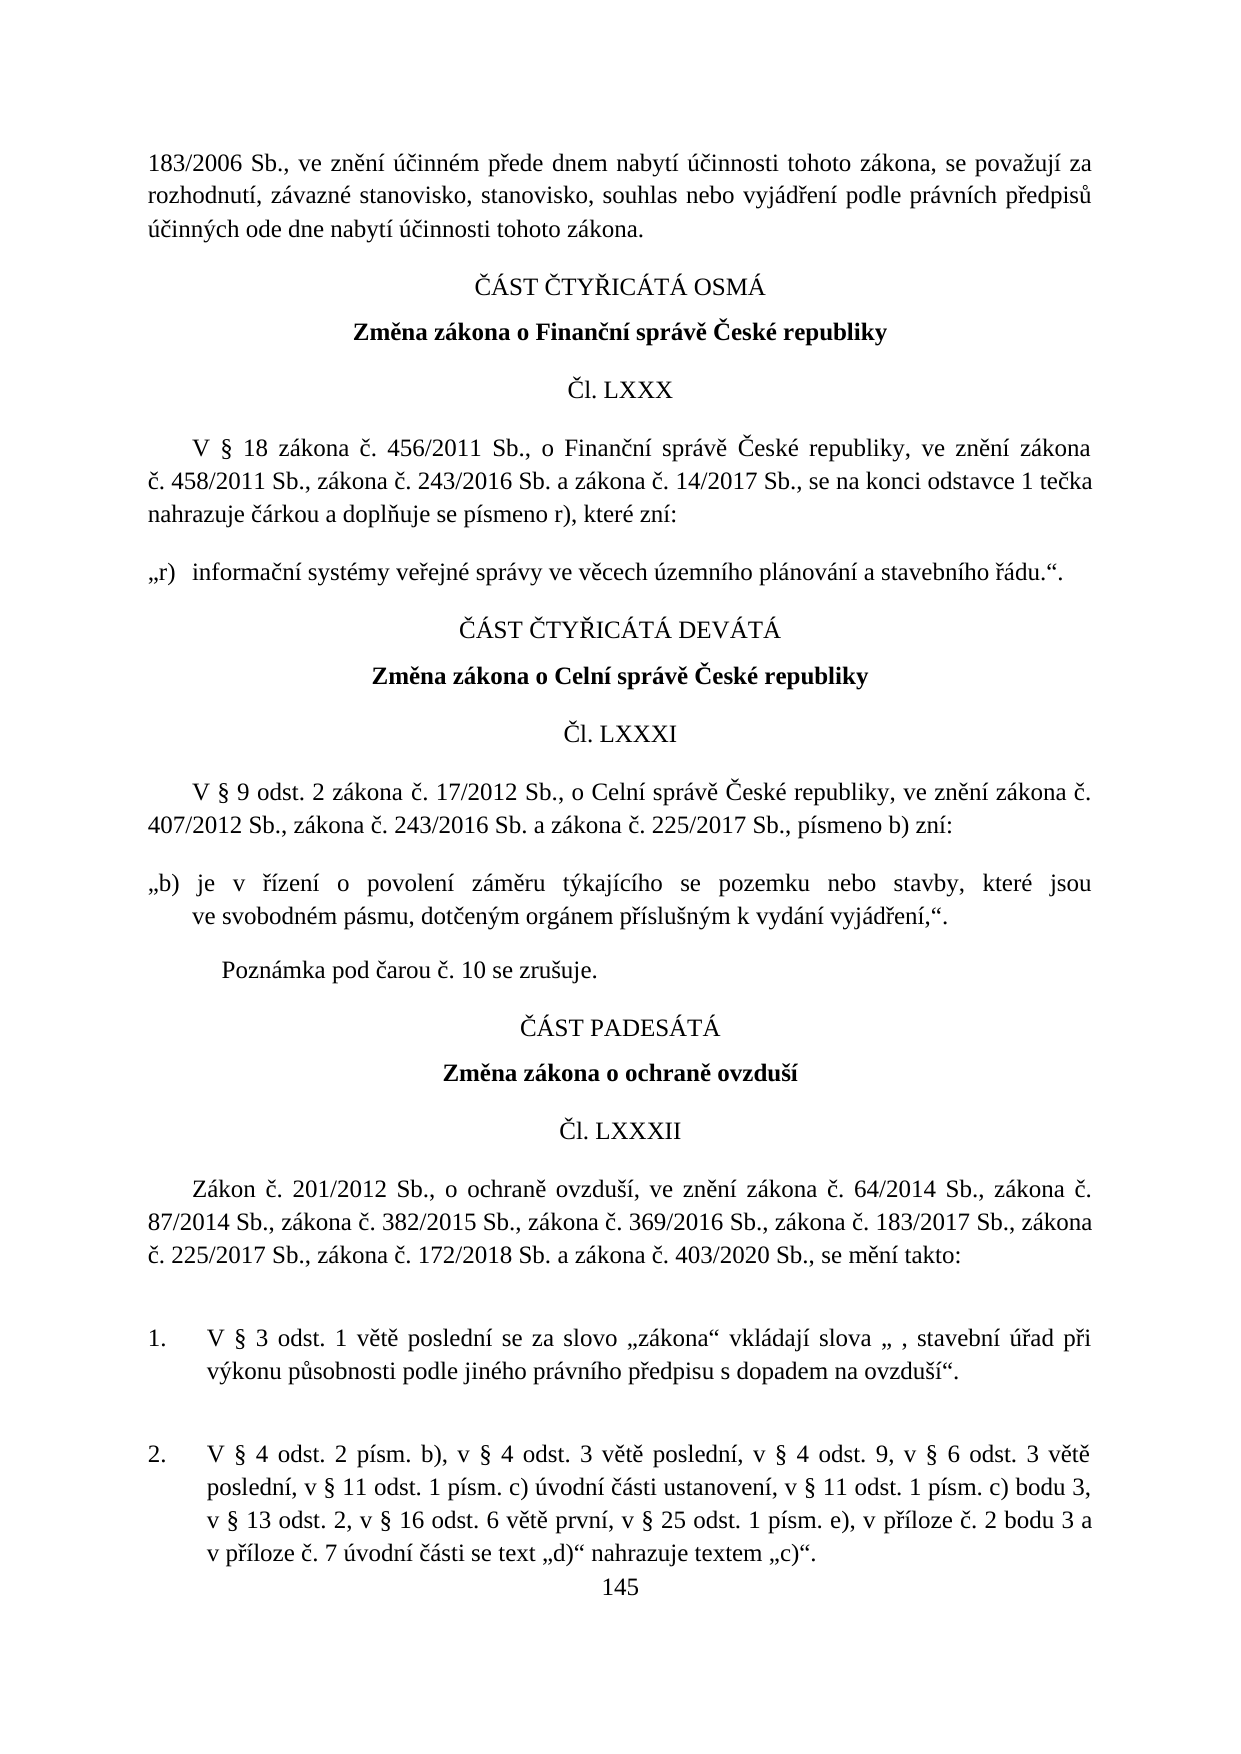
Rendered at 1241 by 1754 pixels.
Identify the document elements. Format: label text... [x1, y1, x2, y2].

text V § 9 odst. 2 zákona č. 17/2012 Sb., o Celní správě České republiky, ve znění zákona č. 407/2012 Sb., zákona č. 243/2016 Sb. a zákona č. 225/2017 Sb., písmeno b) zní: [148, 777, 1093, 839]
text Čl. LXXXI [148, 719, 1093, 748]
text ČÁST PADESÁTÁ [148, 1013, 1093, 1042]
list V § 3 odst. 1 větě poslední se za slovo „zákona“ vkládají slova „ , stavební úřad při výkonu působnosti podle jiného právního předpisu s dopadem na ovzduší“. [148, 1323, 1093, 1385]
text V § 18 zákona č. 456/2011 Sb., o Finanční správě České republiky, ve znění zákona č. 458/2011 Sb., zákona č. 243/2016 Sb. a zákona č. 14/2017 Sb., se na konci odstavce 1 tečka nahrazuje čárkou a doplňuje se písmeno r), které zní: [148, 433, 1093, 528]
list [148, 148, 1093, 242]
text V § 4 odst. 2 písm. b), v § 4 odst. 3 větě poslední, v § 4 odst. 9, v § 6 odst. 3 větě poslední, v § 11 odst. 1 písm. c) úvodní části ustanovení, v § 11 odst. 1 písm. c) bodu 3, v § 13 odst. 2, v § 16 odst. 6 větě první, v § 25 odst. 1 písm. e), v příloze č. 2 bodu 3 a v příloze č. 7 úvodní části se text „d)“ nahrazuje textem „c)“. [148, 1439, 1093, 1567]
text Změna zákona o Celní správě České republiky [148, 661, 1093, 689]
text Čl. LXXXII [148, 1116, 1093, 1145]
text Poznámka pod čarou č. 10 se zrušuje. [148, 955, 1093, 983]
text ČÁST ČTYŘICÁTÁ OSMÁ [148, 272, 1093, 300]
text „b) je v řízení o povolení záměru týkajícího se pozemku nebo stavby, které jsou ve svobodném pásmu, dotčeným orgánem příslušným k vydání vyjádření,“. [148, 868, 1093, 930]
text Zákon č. 201/2012 Sb., o ochraně ovzduší, ve znění zákona č. 64/2014 Sb., zákona č. 87/2014 Sb., zákona č. 382/2015 Sb., zákona č. 369/2016 Sb., zákona č. 183/2017 Sb., zákona č. 225/2017 Sb., zákona č. 172/2018 Sb. a zákona č. 403/2020 Sb., se mění takto: [148, 1174, 1093, 1269]
text ČÁST ČTYŘICÁTÁ DEVÁTÁ [148, 615, 1093, 644]
text Změna zákona o Finanční správě České republiky [148, 317, 1093, 346]
text Změna zákona o ochraně ovzduší [148, 1058, 1093, 1087]
text Čl. LXXX [148, 375, 1093, 404]
text „r) informační systémy veřejné správy ve věcech územního plánování a stavebního řádu.“. [148, 557, 1093, 586]
